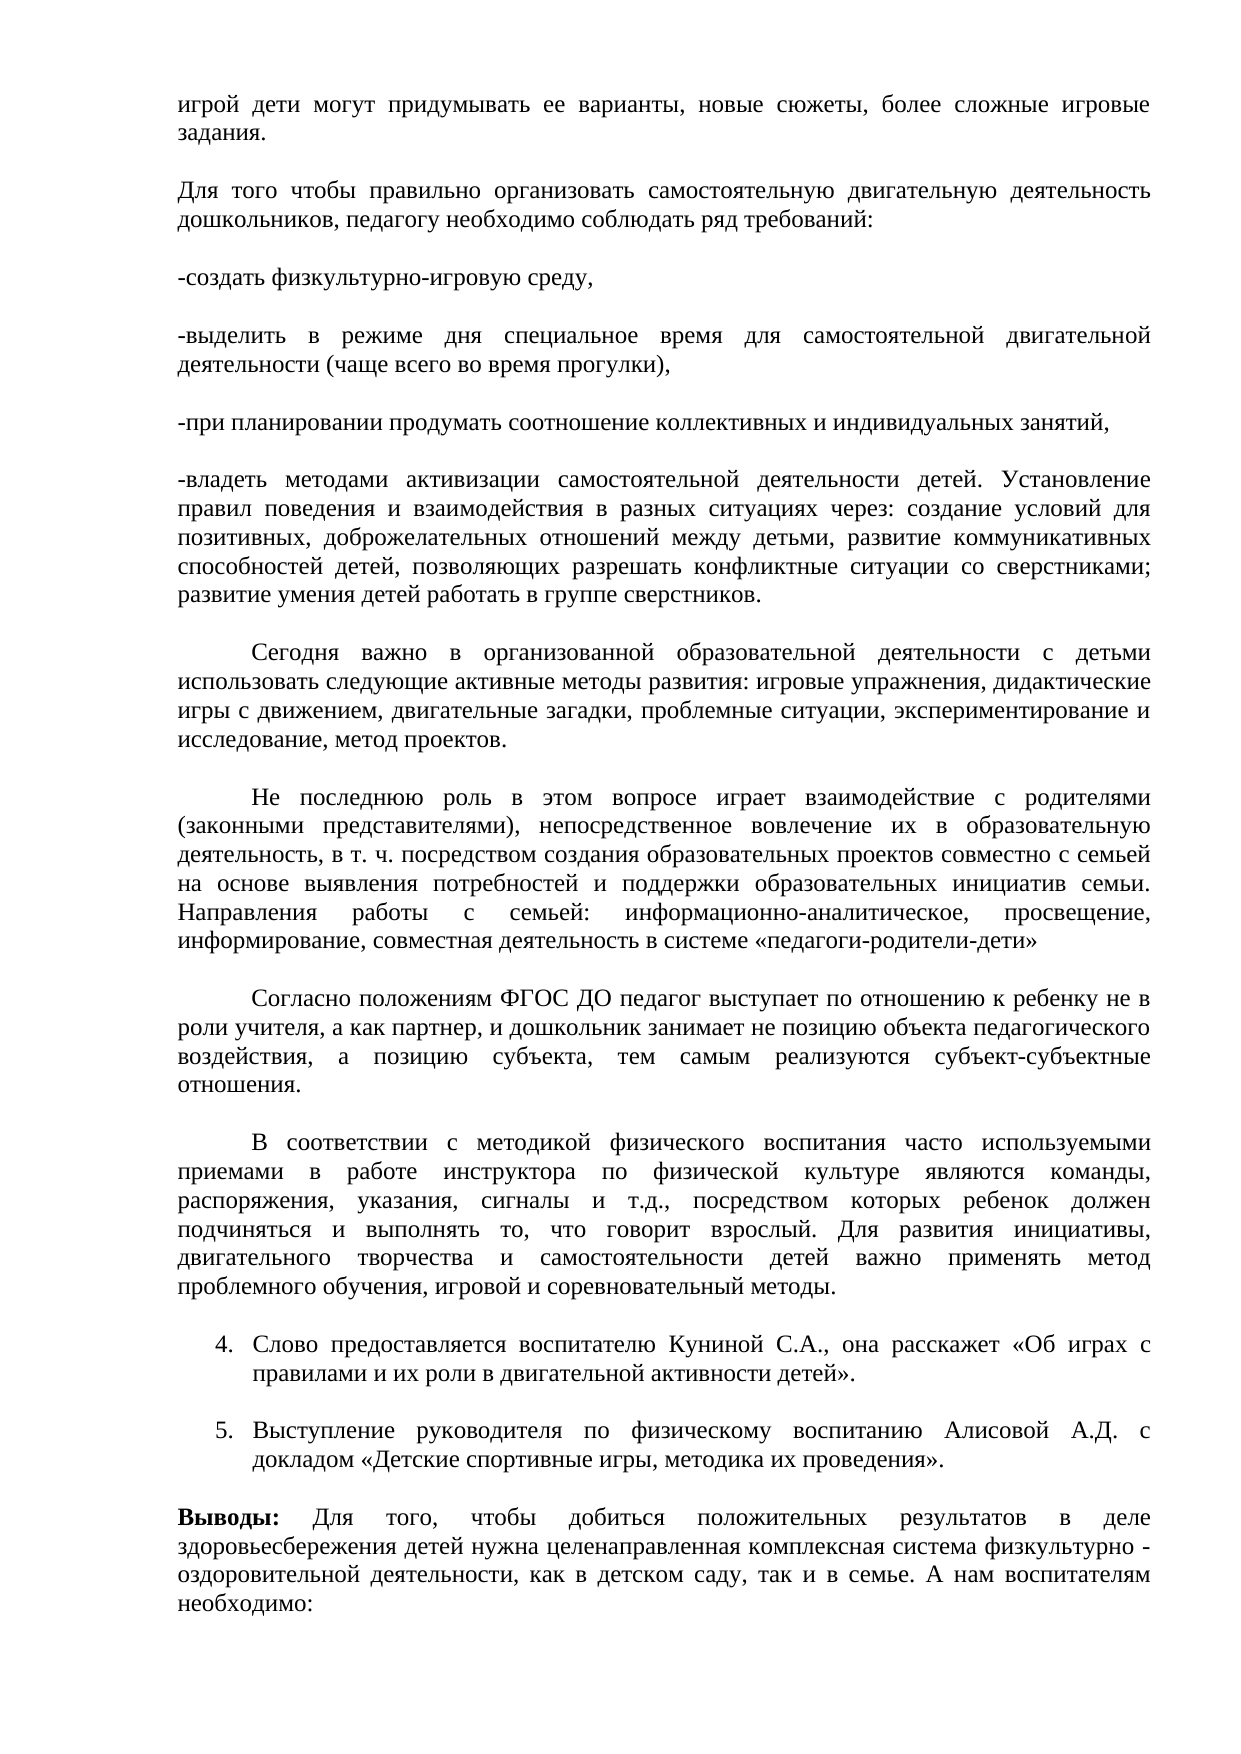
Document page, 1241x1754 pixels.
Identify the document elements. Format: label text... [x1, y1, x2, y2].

text Согласно положениям ФГОС ДО педагог выступает по отношению к ребенку не в роли учителя, а как партнер, и дошкольник занимает не позицию объекта педагогического воздействия, а позицию субъекта, тем самым реализуются субъект-субъектные отношения. [177, 983, 1152, 1098]
text Для того чтобы правильно организовать самостоятельную двигательную деятельность дошкольников, педагогу необходимо соблюдать ряд требований: [177, 175, 1152, 233]
text -владеть методами активизации самостоятельной деятельности детей. Установление правил поведения и взаимодействия в разных ситуациях через: создание условий для позитивных, доброжелательных отношений между детьми, развитие коммуникативных способностей детей, позволяющих разрешать конфликтные ситуации со сверстниками; развитие умения детей работать в группе сверстников. [177, 464, 1152, 608]
text -создать физкультурно-игровую среду, [177, 262, 1152, 291]
text Не последнюю роль в этом вопросе играет взаимодействие с родителями (законными представителями), непосредственное вовлечение их в образовательную деятельность, в т. ч. посредством создания образовательных проектов совместно с семьей на основе выявления потребностей и поддержки образовательных инициатив семьи. Направления работы с семьей: информационно-аналитическое, просвещение, информирование, совместная деятельность в системе «педагоги-родители-дети» [177, 782, 1152, 954]
text Сегодня важно в организованной образовательной деятельности с детьми использовать следующие активные методы развития: игровые упражнения, дидактические игры с движением, двигательные загадки, проблемные ситуации, экспериментирование и исследование, метод проектов. [177, 637, 1152, 752]
text Выводы: Для того, чтобы добиться положительных результатов в деле здоровьесбережения детей нужна целенаправленная комплексная система физкультурно - оздоровительной деятельности, как в детском саду, так и в семье. А нам воспитателям необходимо: [177, 1502, 1152, 1617]
text В соответствии с методикой физического воспитания часто используемыми приемами в работе инструктора по физической культуре являются команды, распоряжения, указания, сигналы и т.д., посредством которых ребенок должен подчиняться и выполнять то, что говорит взрослый. Для развития инициативы, двигательного творчества и самостоятельности детей важно применять метод проблемного обучения, игровой и соревновательный методы. [177, 1127, 1152, 1300]
text -выделить в режиме дня специальное время для самостоятельной двигательной деятельности (чаще всего во время прогулки), [177, 320, 1152, 377]
list Слово предоставляется воспитателю Куниной С.А., она расскажет «Об играх с правилами и их роли в двигательной активности детей». [215, 1329, 1152, 1387]
text -при планировании продумать соотношение коллективных и индивидуальных занятий, [177, 407, 1152, 435]
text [177, 89, 1152, 146]
list Выступление руководителя по физическому воспитанию Алисовой А.Д. с докладом «Детские спортивные игры, методика их проведения». [215, 1415, 1152, 1473]
